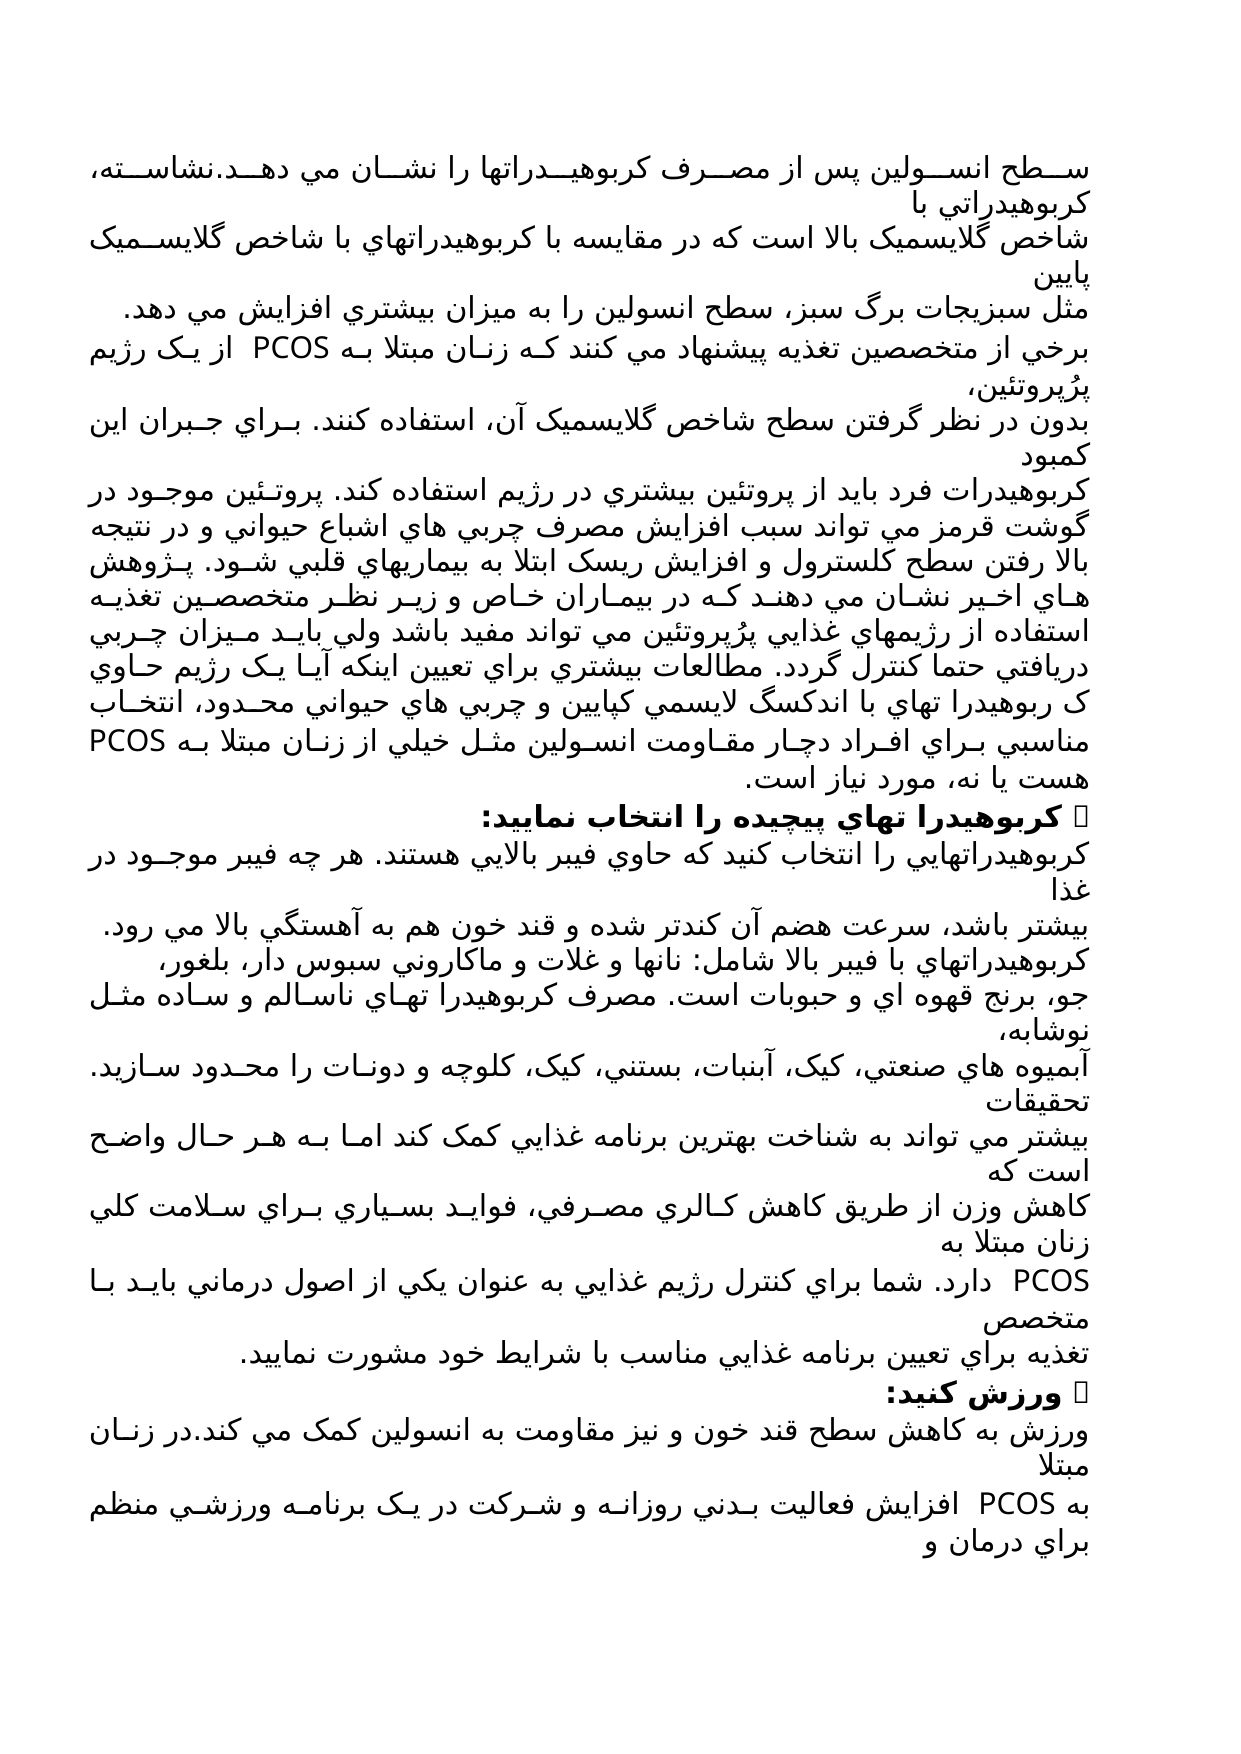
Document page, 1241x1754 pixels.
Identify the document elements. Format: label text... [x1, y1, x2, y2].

text برخي از متخصصين تغذيه پيشنهاد مي کنند که زنان مبتلا به PCOS از يک رژيم پرُپروتئين، [89, 326, 1090, 402]
text PCOS دارد. شما براي کنترل رژيم غذايي به عنوان يکي از اصول درماني بايد با متخصص [89, 1259, 1090, 1336]
text کربوهيدراتهايي را انتخاب کنيد که حاوي فيبر بالايي هستند. هر چه فيبر موجود در غذا [89, 837, 1090, 907]
text جو، برنج قهوه اي و حبوبات است. مصرف کربوهيدرا تهاي ناسالم و ساده مثل نوشابه، [89, 978, 1090, 1048]
text آبميوه هاي صنعتي، کيک، آبنبات، بستني، کيک، کلوچه و دونات را محدود سازيد. تحقيقات [89, 1048, 1090, 1118]
text کربوهيدرات فرد بايد از پروتئين بيشتري در رژيم استفاده کند. پروتئين موجود در گوشت قرمز مي تواند سبب افزايش مصرف چربي هاي اشباع حيواني و در نتيجه بالا رفتن سطح کلسترول و افزايش ريسک ابتلا به بيماريهاي قلبي شود. پژوهش هاي اخير نشان مي دهند که در بيماران خاص و زير نظر متخصصين تغذيه استفاده از رژيمهاي غذايي پرُپروتئين مي تواند مفيد باشد ولي بايد ميزان چربي دريافتي حتما کنترل گردد. مطالعات بيشتري براي تعيين اينکه آيا يک رژيم حاوي ک ربوهيدرا تهاي با اندکسگ لايسمي کپايين و چربي هاي حيواني محدود، انتخاب مناسبي براي افراد دچار مقاومت انسولين مثل خيلي از زنان مبتلا به PCOS هست يا نه، مورد نياز است. [89, 473, 1090, 796]
text مثل سبزيجات برگ سبز، سطح انسولين را به ميزان بيشتري افزايش مي دهد. [89, 291, 1090, 326]
text بيشتر مي تواند به شناخت بهترين برنامه غذايي کمک کند اما به هر حال واضح است که [89, 1118, 1090, 1189]
text بيشتر باشد، سرعت هضم آن کندتر شده و قند خون هم به آهستگي بالا مي رود. [89, 907, 1090, 942]
text کاهش وزن از طريق کاهش کالري مصرفي، فوايد بسياري براي سلامت کلي زنان مبتلا به [89, 1189, 1090, 1259]
text  کربوهيدرا تهاي پيچيده را انتخاب نماييد: [89, 796, 1090, 837]
text شاخص گلايسميک بالا است که در مقايسه با کربوهيدراتهاي با شاخص گلايسميک پايين [89, 220, 1090, 291]
text  ورزش کنيد: [89, 1371, 1090, 1412]
text بدون در نظر گرفتن سطح شاخص گلايسميک آن، استفاده کنند. براي جبران اين کمبود [89, 402, 1090, 473]
text به PCOS افزايش فعاليت بدني روزانه و شرکت در يک برنامه ورزشي منظم براي درمان و [89, 1482, 1090, 1559]
text تغذيه براي تعيين برنامه غذايي مناسب با شرايط خود مشورت نماييد. [89, 1336, 1090, 1371]
text سطح انسولين پس از مصرف کربوهيدراتها را نشان مي دهد.نشاسته، کربوهيدراتي با [89, 150, 1090, 220]
text ورزش به کاهش سطح قند خون و نيز مقاومت به انسولين کمک مي کند.در زنان مبتلا [89, 1412, 1090, 1482]
text کربوهيدراتهاي با فيبر بالا شامل: نانها و غلات و ماکاروني سبوس دار، بلغور، [89, 942, 1090, 978]
